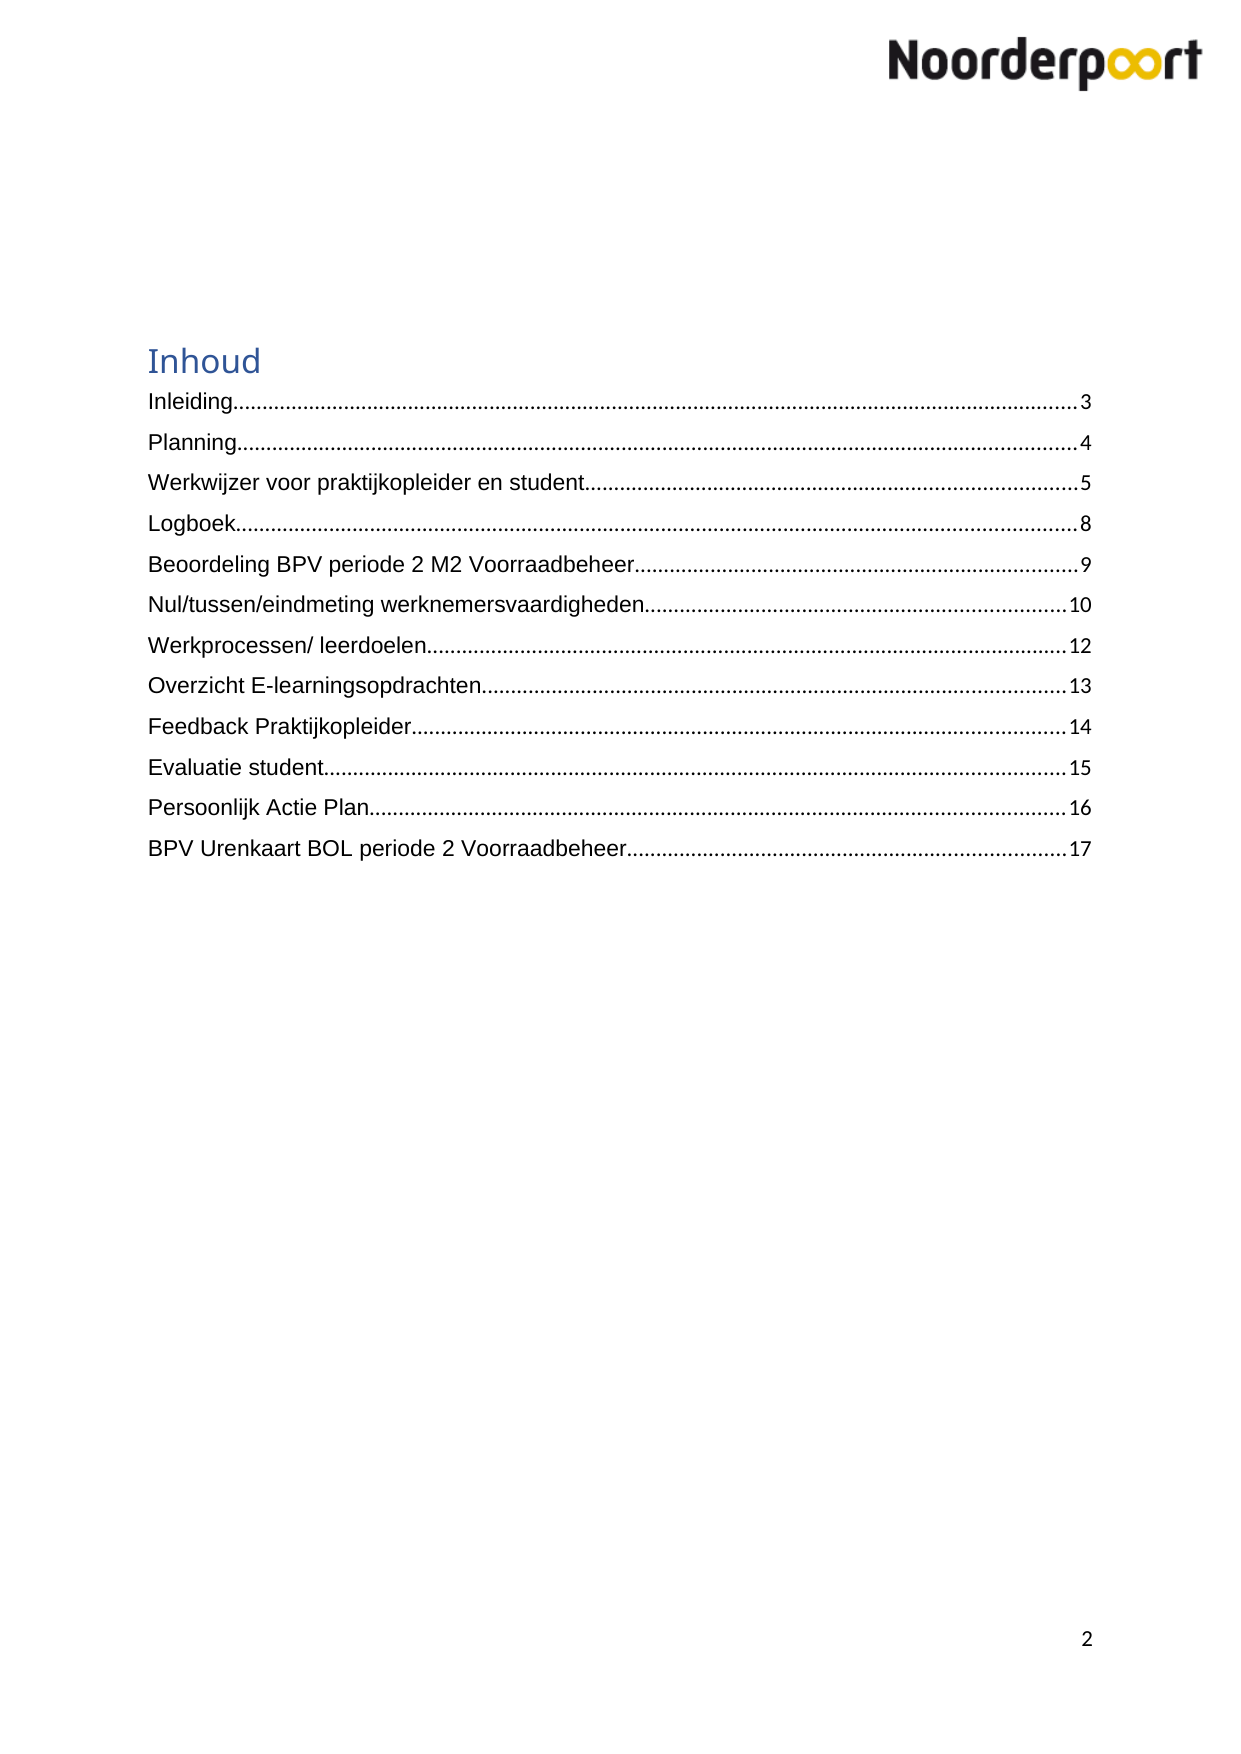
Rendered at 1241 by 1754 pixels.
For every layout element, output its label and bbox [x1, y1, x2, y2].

picture [882, 31, 1205, 93]
